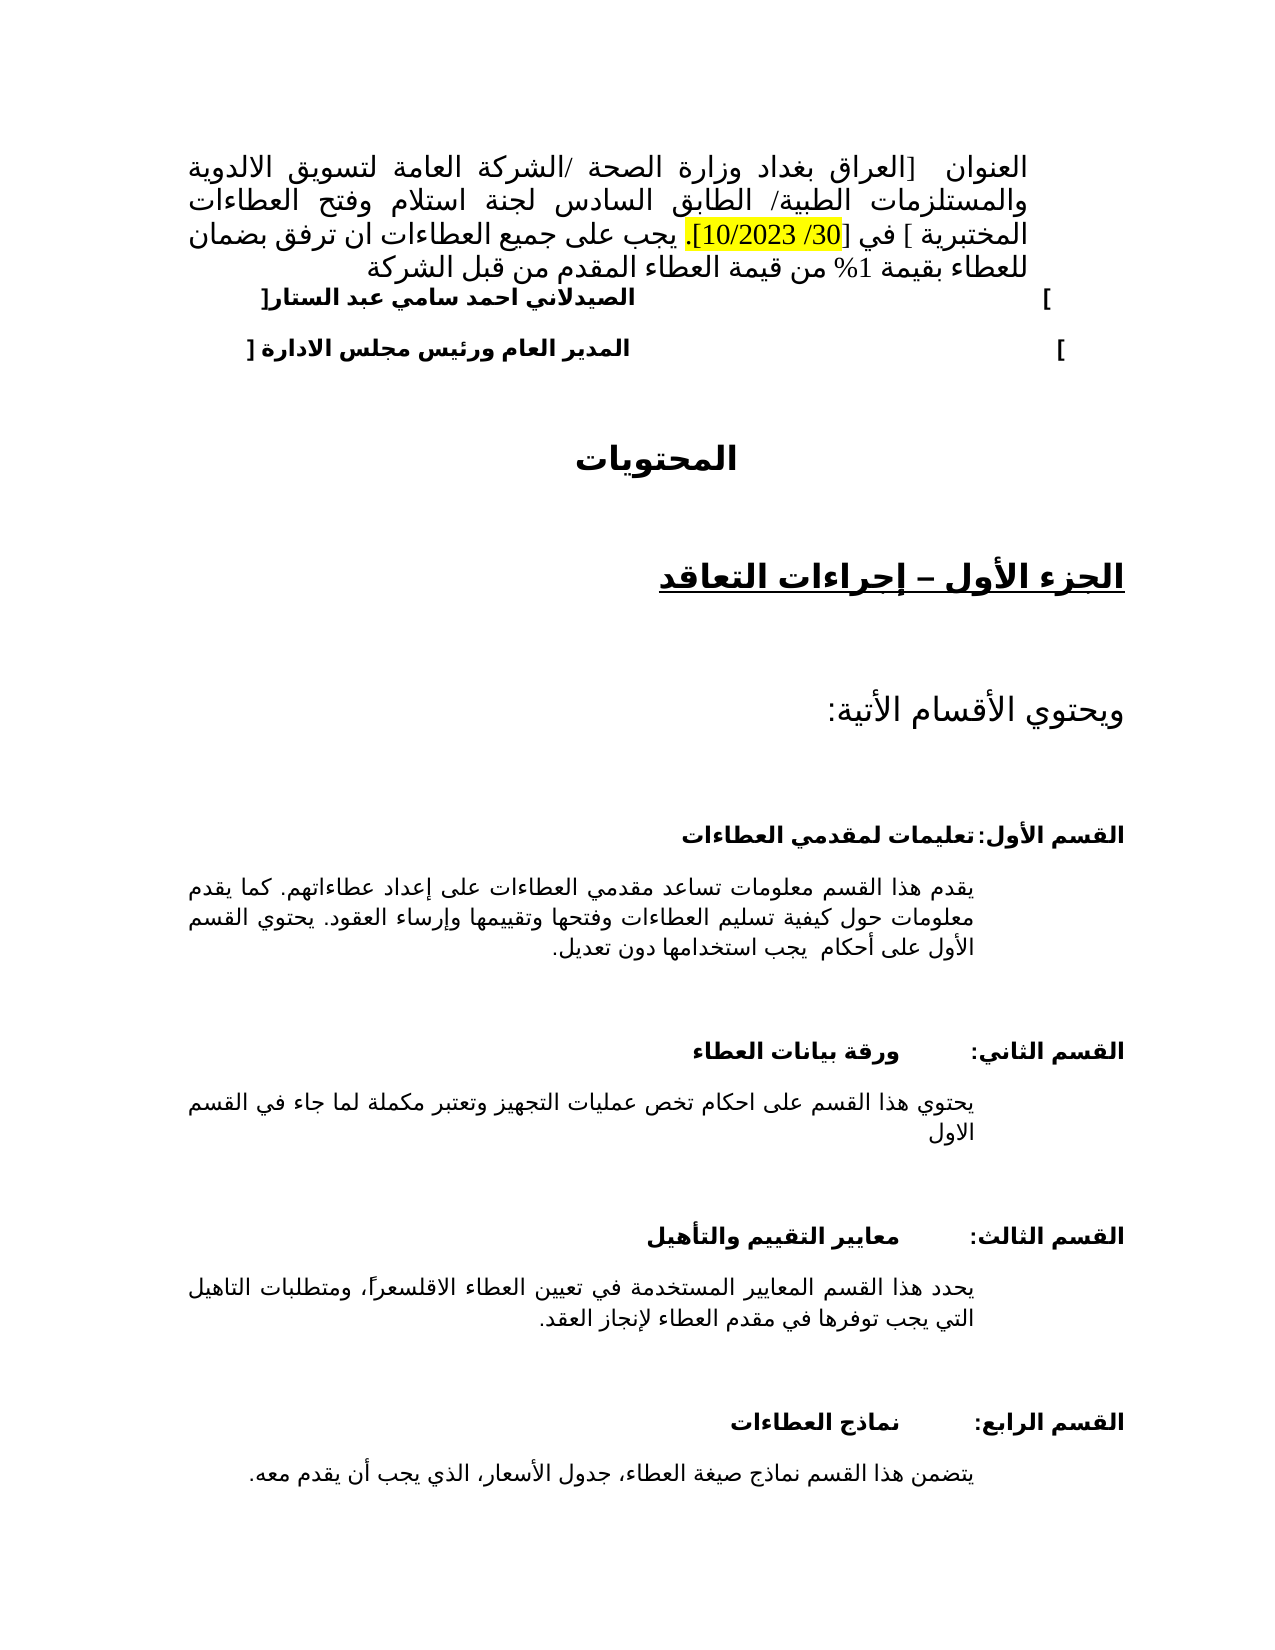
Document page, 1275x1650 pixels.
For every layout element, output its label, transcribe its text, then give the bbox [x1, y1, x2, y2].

text ] المدير العام ورئيس مجلس الادارة [ [187, 335, 1125, 362]
text الجزء الأول – إجراءات التعاقد [187, 557, 1125, 596]
text يتضمن هذا القسم نماذج صيغة العطاء، جدول الأسعار، الذي يجب أن يقدم معه. [187, 1460, 975, 1486]
text يقدم هذا القسم معلومات تساعد مقدمي العطاءات على إعداد عطاءاتهم. كما يقدم معلومات حول كيفية تسليم العطاءات وفتحها وتقييمها وإرساء العقود. يحتوي القسم الأول على أحكام يجب استخدامها دون تعديل. [187, 873, 975, 960]
text المحتويات [187, 439, 1125, 478]
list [187, 150, 1066, 284]
text يحدد هذا القسم المعايير المستخدمة في تعيين العطاء الاقلسعراً، ومتطلبات التاهيل التي يجب توفرها في مقدم العطاء لإنجاز العقد. [187, 1274, 975, 1331]
text القسم الأول: تعليمات لمقدمي العطاءات [187, 822, 1125, 849]
text القسم الرابع: نماذج العطاءات [187, 1409, 1125, 1435]
text يحتوي هذا القسم على احكام تخص عمليات التجهيز وتعتبر مكملة لما جاء في القسم الاول [187, 1089, 975, 1146]
text ] الصيدلاني احمد سامي عبد الستار[ [187, 284, 1125, 311]
text القسم الثالث: معايير التقييم والتأهيل [187, 1223, 1125, 1250]
text القسم الثاني: ورقة بيانات العطاء [187, 1038, 1125, 1064]
text ويحتوي الأقسام الأتية: [187, 690, 1125, 728]
